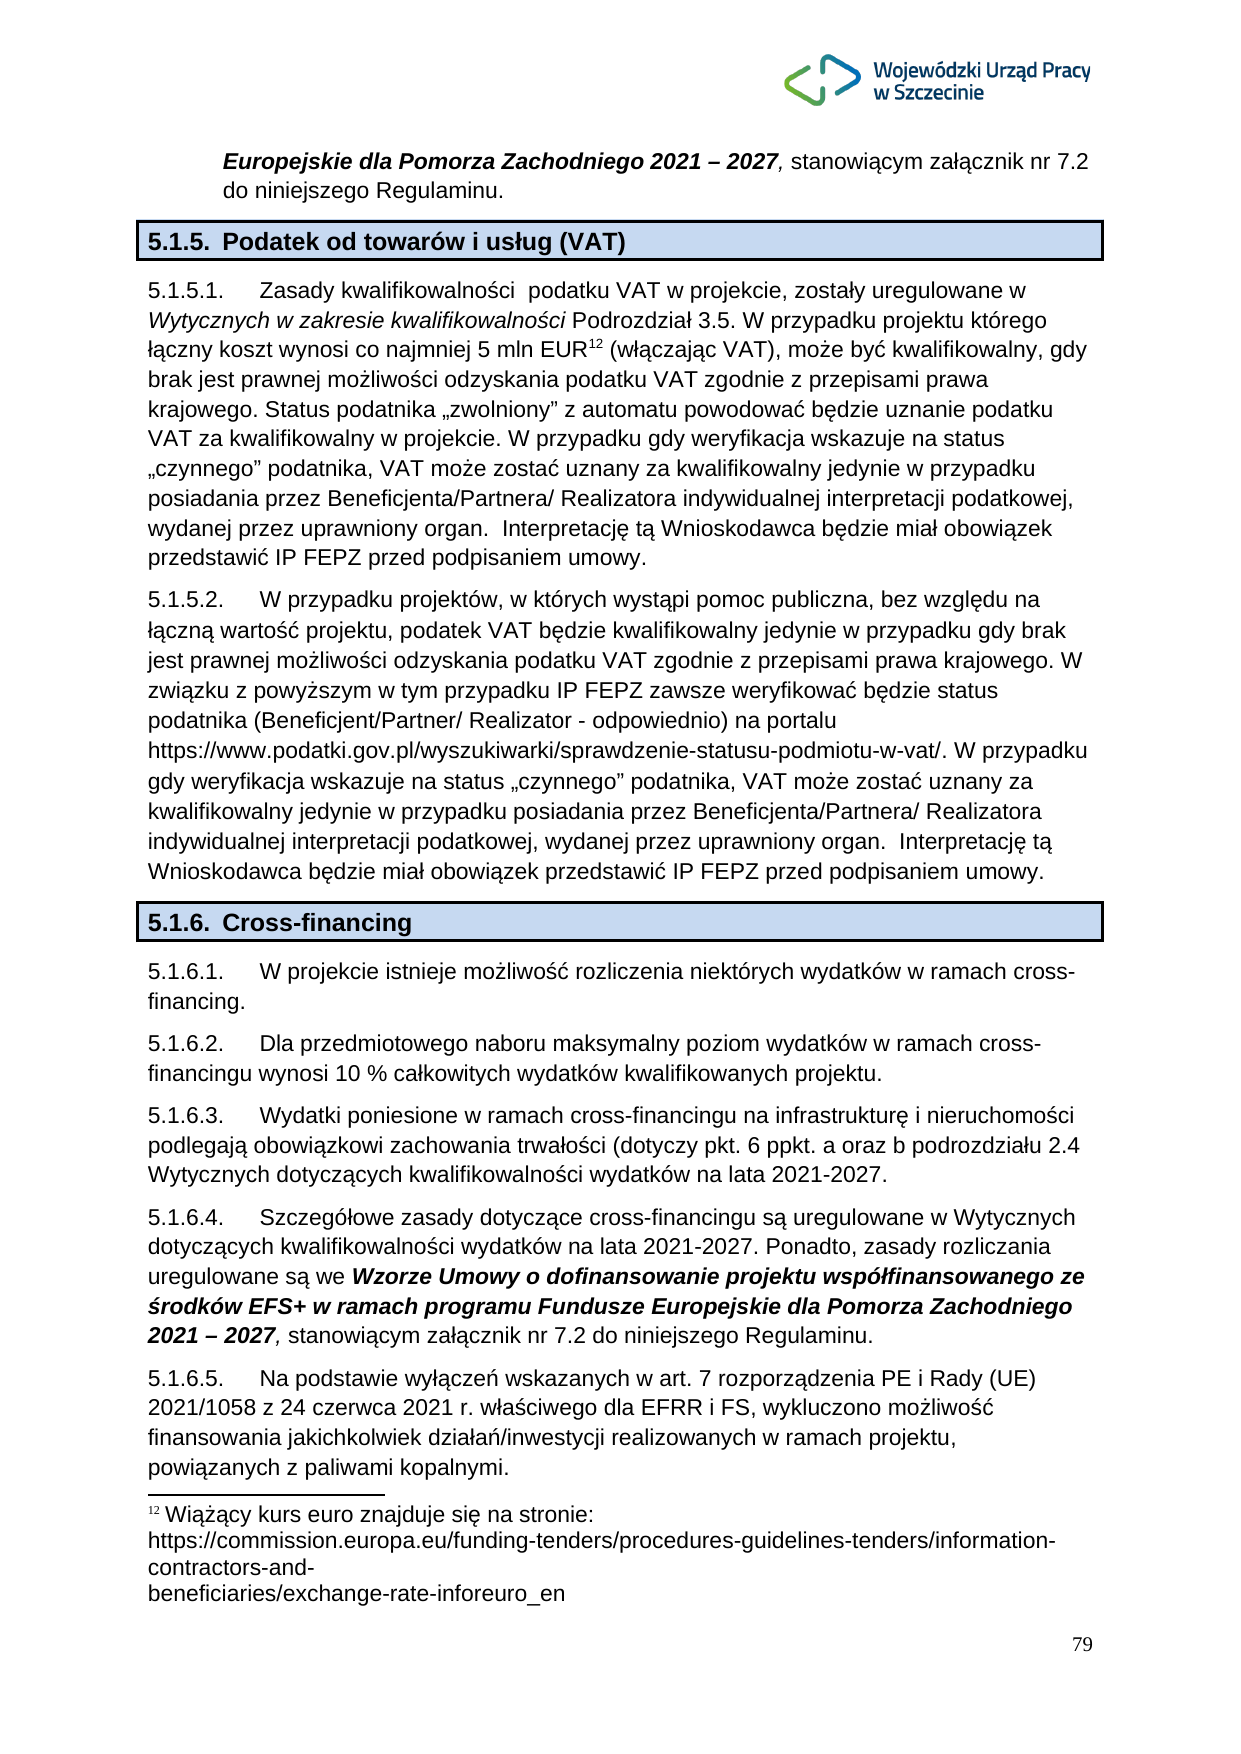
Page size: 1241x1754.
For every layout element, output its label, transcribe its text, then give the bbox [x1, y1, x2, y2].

list Wydatki poniesione w ramach cross-financingu na infrastrukturę i nieruchomości podlegają obowiązkowi zachowania trwałości (dotyczy pkt. 6 ppkt. a oraz b podrozdziału 2.4 Wytycznych dotyczących kwalifikowalności wydatków na lata 2021-2027. [148, 1102, 1092, 1188]
list Na podstawie wyłączeń wskazanych w art. 7 rozporządzenia PE i Rady (UE) 2021/1058 z 24 czerwca 2021 r. właściwego dla EFRR i FS, wykluczono możliwość finansowania jakichkolwiek działań/inwestycji realizowanych w ramach projektu, powiązanych z paliwami kopalnymi. [148, 1364, 1092, 1480]
picture [784, 54, 1091, 106]
list W przypadku projektów, w których wystąpi pomoc publiczna, bez względu na łączną wartość projektu, podatek VAT będzie kwalifikowalny jedynie w przypadku gdy brak jest prawnej możliwości odzyskania podatku VAT zgodnie z przepisami prawa krajowego. W związku z powyższym w tym przypadku IP FEPZ zawsze weryfikować będzie status podatnika (Beneficjent/Partner/ Realizator - odpowiednio) na portalu https://www.podatki.gov.pl/wyszukiwarki/sprawdzenie-statusu-podmiotu-w-vat/. W przypadku gdy weryfikacja wskazuje na status „czynnego” podatnika, VAT może zostać uznany za kwalifikowalny jedynie w przypadku posiadania przez Beneficjenta/Partnera/ Realizatora indywidualnej interpretacji podatkowej, wydanej przez uprawniony organ. Interpretację tą Wnioskodawca będzie miał obowiązek przedstawić IP FEPZ przed podpisaniem umowy. [148, 586, 1092, 884]
text Cross-financing [139, 904, 1101, 939]
list Zasady kwalifikowalności podatku VAT w projekcie, zostały uregulowane w Wytycznych w zakresie kwalifikowalności Podrozdział 3.5. W przypadku projektu którego łączny koszt wynosi co najmniej 5 mln EUR (włączając VAT), może być kwalifikowalny, gdy brak jest prawnej możliwości odzyskania podatku VAT zgodnie z przepisami prawa krajowego. Status podatnika „zwolniony” z automatu powodować będzie uznanie podatku VAT za kwalifikowalny w projekcie. W przypadku gdy weryfikacja wskazuje na status „czynnego” podatnika, VAT może zostać uznany za kwalifikowalny jedynie w przypadku posiadania przez Beneficjenta/Partnera/ Realizatora indywidualnej interpretacji podatkowej, wydanej przez uprawniony organ. Interpretację tą Wnioskodawca będzie miał obowiązek przedstawić IP FEPZ przed podpisaniem umowy. [148, 277, 1092, 571]
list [223, 148, 1092, 204]
list Szczegółowe zasady dotyczące cross-financingu są uregulowane w Wytycznych dotyczących kwalifikowalności wydatków na lata 2021-2027. Ponadto, zasady rozliczania uregulowane są we Wzorze Umowy o dofinansowanie projektu współfinansowanego ze środków EFS+ w ramach programu Fundusze Europejskie dla Pomorza Zachodniego 2021 – 2027, stanowiącym załącznik nr 7.2 do niniejszego Regulaminu. [148, 1204, 1092, 1349]
list Dla przedmiotowego naboru maksymalny poziom wydatków w ramach cross-financingu wynosi 10 % całkowitych wydatków kwalifikowanych projektu. [148, 1030, 1092, 1086]
list W projekcie istnieje możliwość rozliczenia niektórych wydatków w ramach cross-financing. [148, 958, 1092, 1014]
text Podatek od towarów i usług (VAT) [139, 223, 1101, 258]
